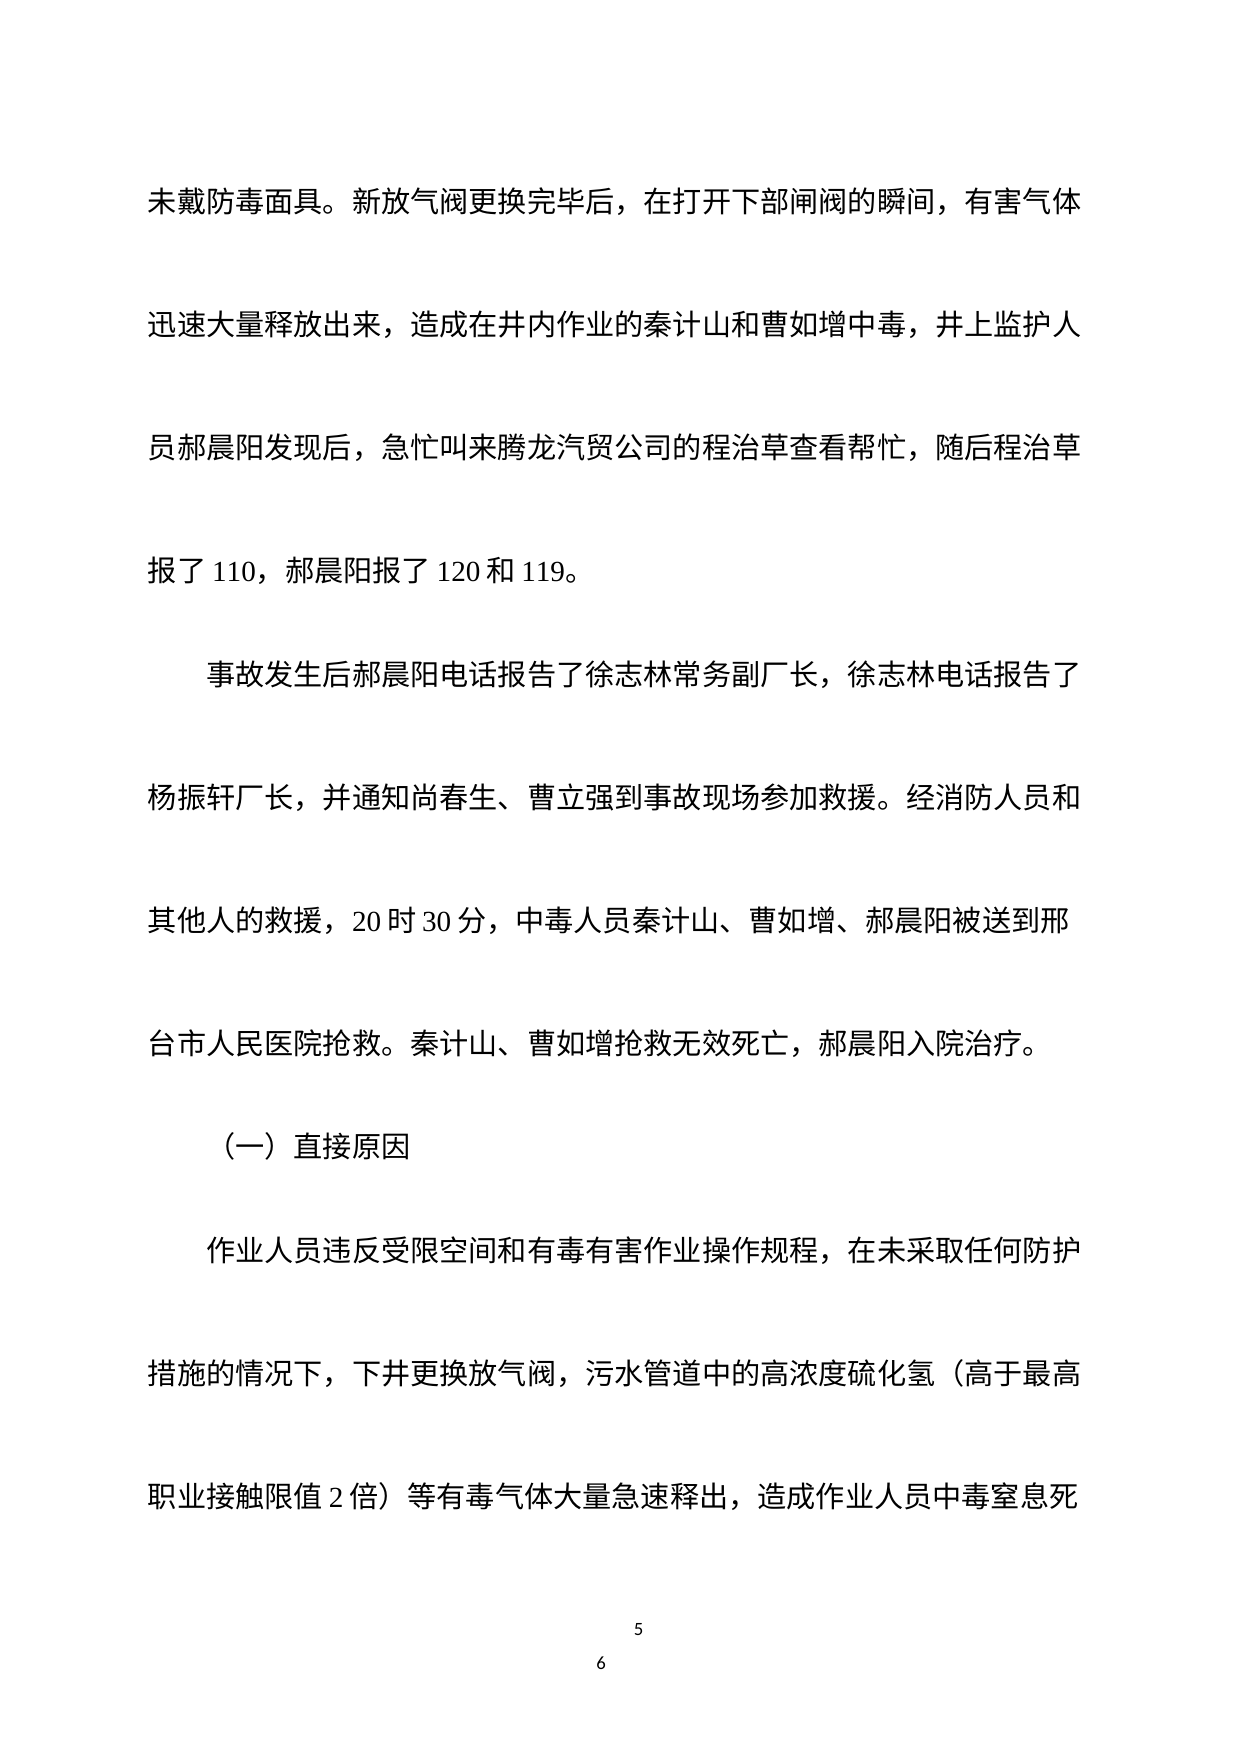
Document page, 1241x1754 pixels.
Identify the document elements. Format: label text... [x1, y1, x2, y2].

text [148, 1207, 1093, 1536]
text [148, 159, 1093, 610]
text 事故发生后郝晨阳电话报告了徐志林常务副厂长，徐志林电话报告了杨振轩厂长，并通知尚春生、曹立强到事故现场参加救援。经消防人员和其他人的救援，20时30分，中毒人员秦计山、曹如增、郝晨阳被送到邢台市人民医院抢救。秦计山、曹如增抢救无效死亡，郝晨阳入院治疗。 [148, 631, 1093, 1083]
text （一）直接原因 [148, 1104, 1093, 1186]
